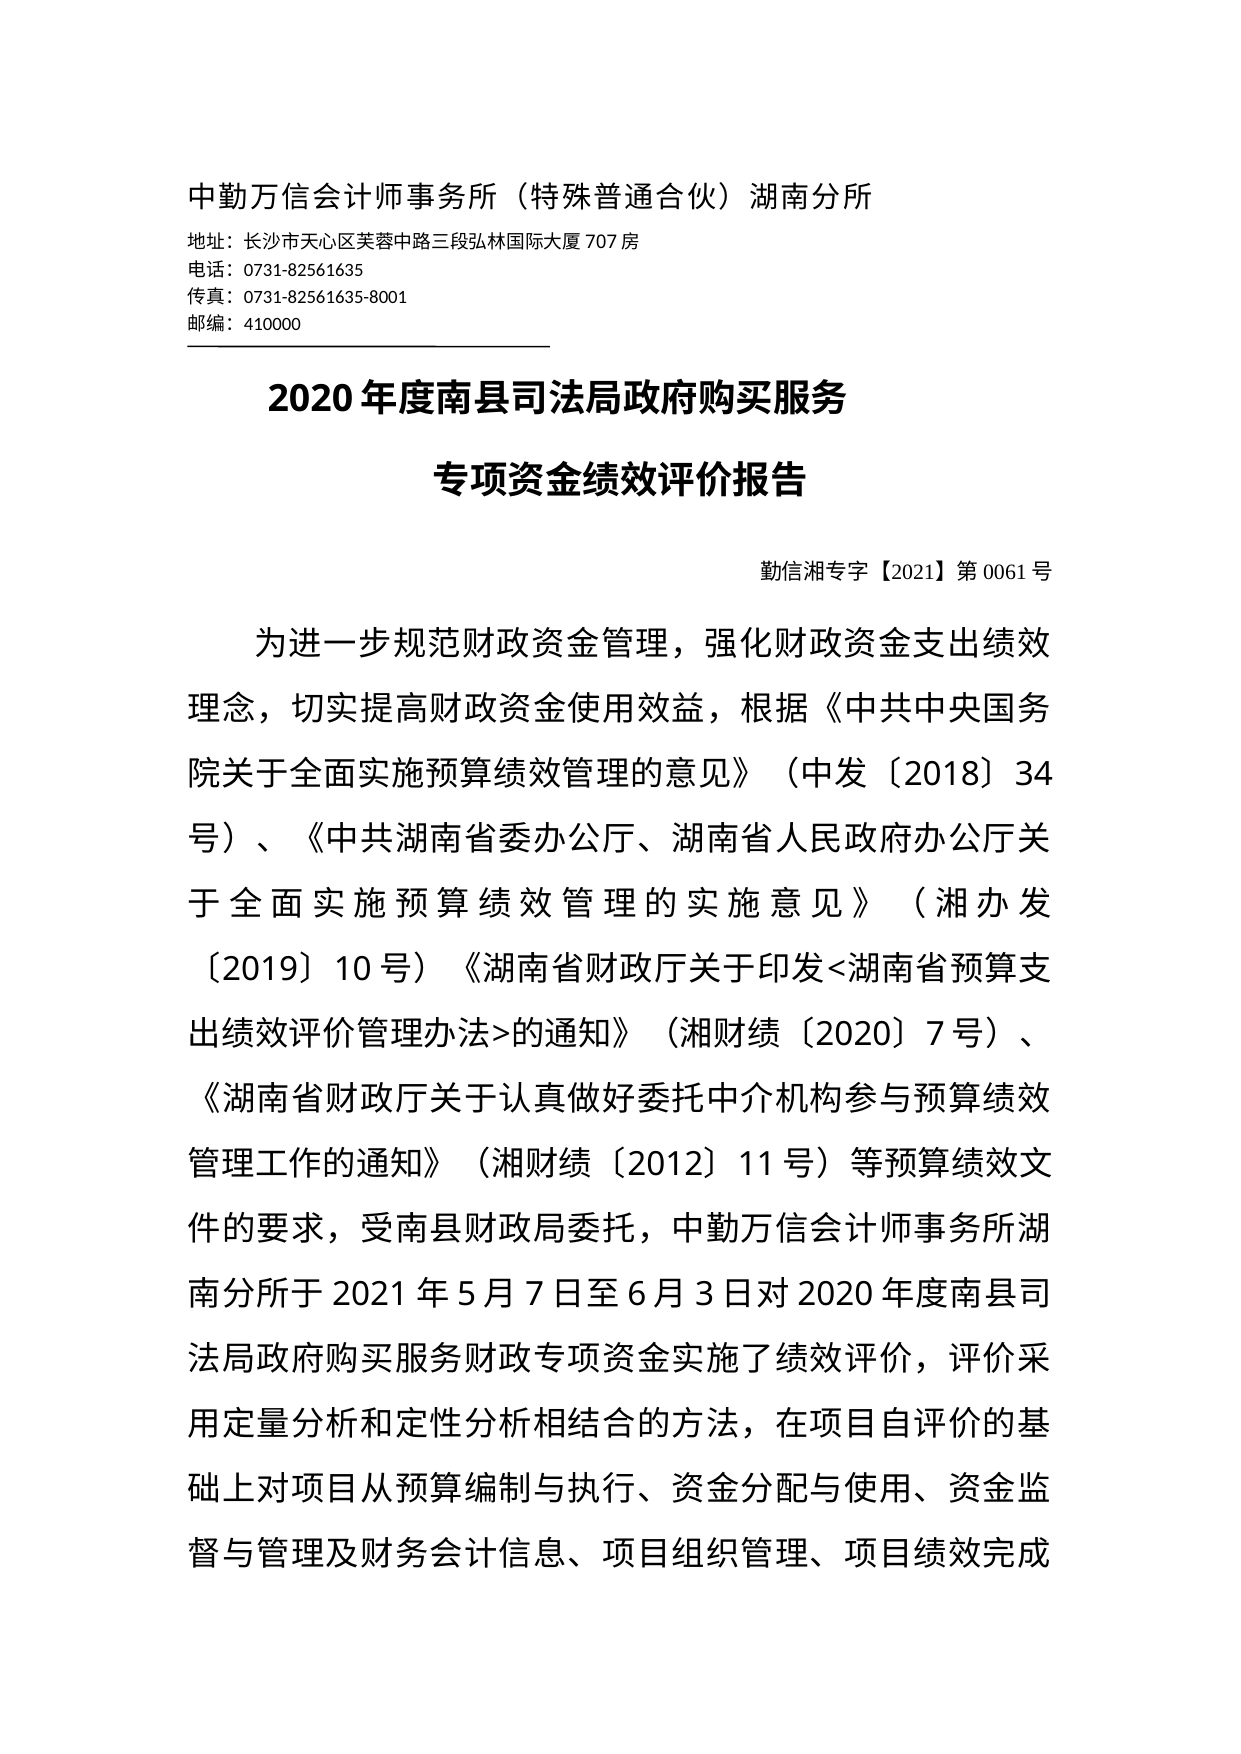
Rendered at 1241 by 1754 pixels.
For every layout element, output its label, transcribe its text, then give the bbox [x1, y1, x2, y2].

text 勤信湘专字【2021】第0061号 [187, 554, 1053, 586]
text 地址：长沙市天心区芙蓉中路三段弘林国际大厦707房 [187, 227, 1053, 254]
text 传真：0731-82561635-8001 [187, 281, 1053, 308]
text 邮编：410000 [187, 308, 1053, 336]
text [187, 608, 1053, 1583]
text 2020年度南县司法局政府购买服务 [187, 368, 1053, 423]
text 电话：0731-82561635 [187, 254, 1053, 281]
text 专项资金绩效评价报告 [187, 450, 1053, 504]
text 中勤万信会计师事务所（特殊普通合伙）湖南分所 [187, 162, 1053, 227]
